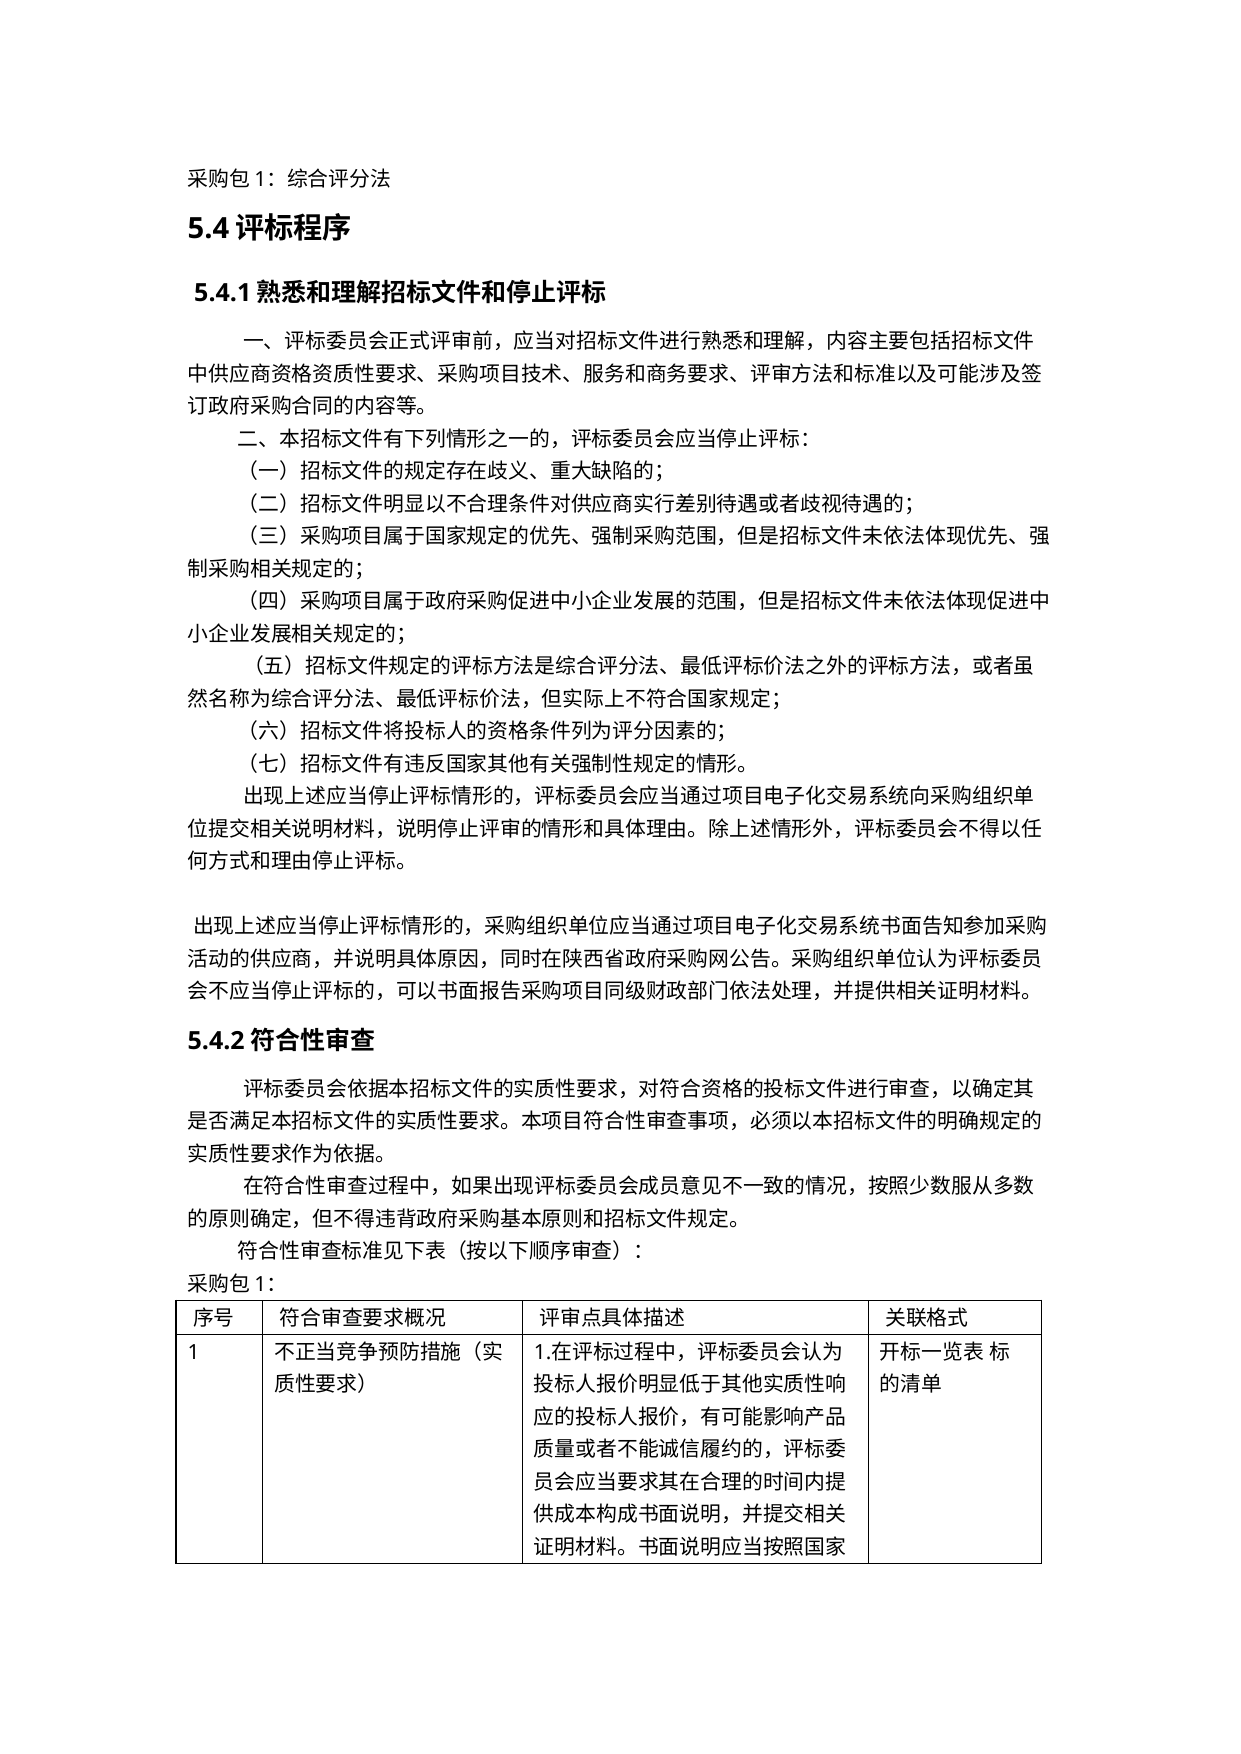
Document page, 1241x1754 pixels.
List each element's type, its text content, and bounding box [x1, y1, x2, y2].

text 符合性审查标准见下表（按以下顺序审查）： [187, 1234, 1053, 1267]
text （六）招标文件将投标人的资格条件列为评分因素的； [187, 714, 1053, 747]
text 出现上述应当停止评标情形的，评标委员会应当通过项目电子化交易系统向采购组织单位提交相关说明材料，说明停止评审的情形和具体理由。除上述情形外，评标委员会不得以任何方式和理由停止评标。 [187, 779, 1053, 877]
text 二、本招标文件有下列情形之一的，评标委员会应当停止评标： [187, 422, 1053, 454]
text 评标委员会依据本招标文件的实质性要求，对符合资格的投标文件进行审查，以确定其是否满足本招标文件的实质性要求。本项目符合性审查事项，必须以本招标文件的明确规定的实质性要求作为依据。 [187, 1072, 1053, 1169]
table_header 评审点具体描述 [523, 1301, 868, 1333]
text （一）招标文件的规定存在歧义、重大缺陷的； [187, 454, 1053, 487]
text 出现上述应当停止评标情形的，采购组织单位应当通过项目电子化交易系统书面告知参加采购活动的供应商，并说明具体原因，同时在陕西省政府采购网公告。采购组织单位认为评标委员会不应当停止评标的，可以书面报告采购项目同级财政部门依法处理，并提供相关证明材料。 [187, 877, 1053, 1007]
text （七）招标文件有违反国家其他有关强制性规定的情形。 [187, 747, 1053, 779]
text 5.4.1熟悉和理解招标文件和停止评标 [187, 259, 1053, 324]
table_header 符合审查要求概况 [263, 1301, 522, 1333]
text （三）采购项目属于国家规定的优先、强制采购范围，但是招标文件未依法体现优先、强制采购相关规定的； [187, 519, 1053, 584]
text 采购包1： [187, 1267, 1053, 1299]
text 一、评标委员会正式评审前，应当对招标文件进行熟悉和理解，内容主要包括招标文件中供应商资格资质性要求、采购项目技术、服务和商务要求、评审方法和标准以及可能涉及签订政府采购合同的内容等。 [187, 324, 1053, 422]
table_cell 不正当竞争预防措施（实质性要求） [263, 1335, 522, 1563]
text 在符合性审查过程中，如果出现评标委员会成员意见不一致的情况，按照少数服从多数的原则确定，但不得违背政府采购基本原则和招标文件规定。 [187, 1169, 1053, 1234]
table_header 关联格式 [869, 1301, 1041, 1333]
text （五）招标文件规定的评标方法是综合评分法、最低评标价法之外的评标方法，或者虽然名称为综合评分法、最低评标价法，但实际上不符合国家规定； [187, 649, 1053, 714]
text 5.4.2符合性审查 [187, 1007, 1053, 1072]
text 采购包1：综合评分法 [187, 162, 1053, 194]
table_header 序号 [177, 1301, 262, 1333]
table_cell 开标一览表 标的清单 [869, 1335, 1041, 1563]
text （二）招标文件明显以不合理条件对供应商实行差别待遇或者歧视待遇的； [187, 487, 1053, 519]
table_cell 1 [177, 1335, 262, 1563]
text 5.4评标程序 [187, 194, 1053, 259]
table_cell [523, 1335, 868, 1563]
text （四）采购项目属于政府采购促进中小企业发展的范围，但是招标文件未依法体现促进中小企业发展相关规定的； [187, 584, 1053, 649]
